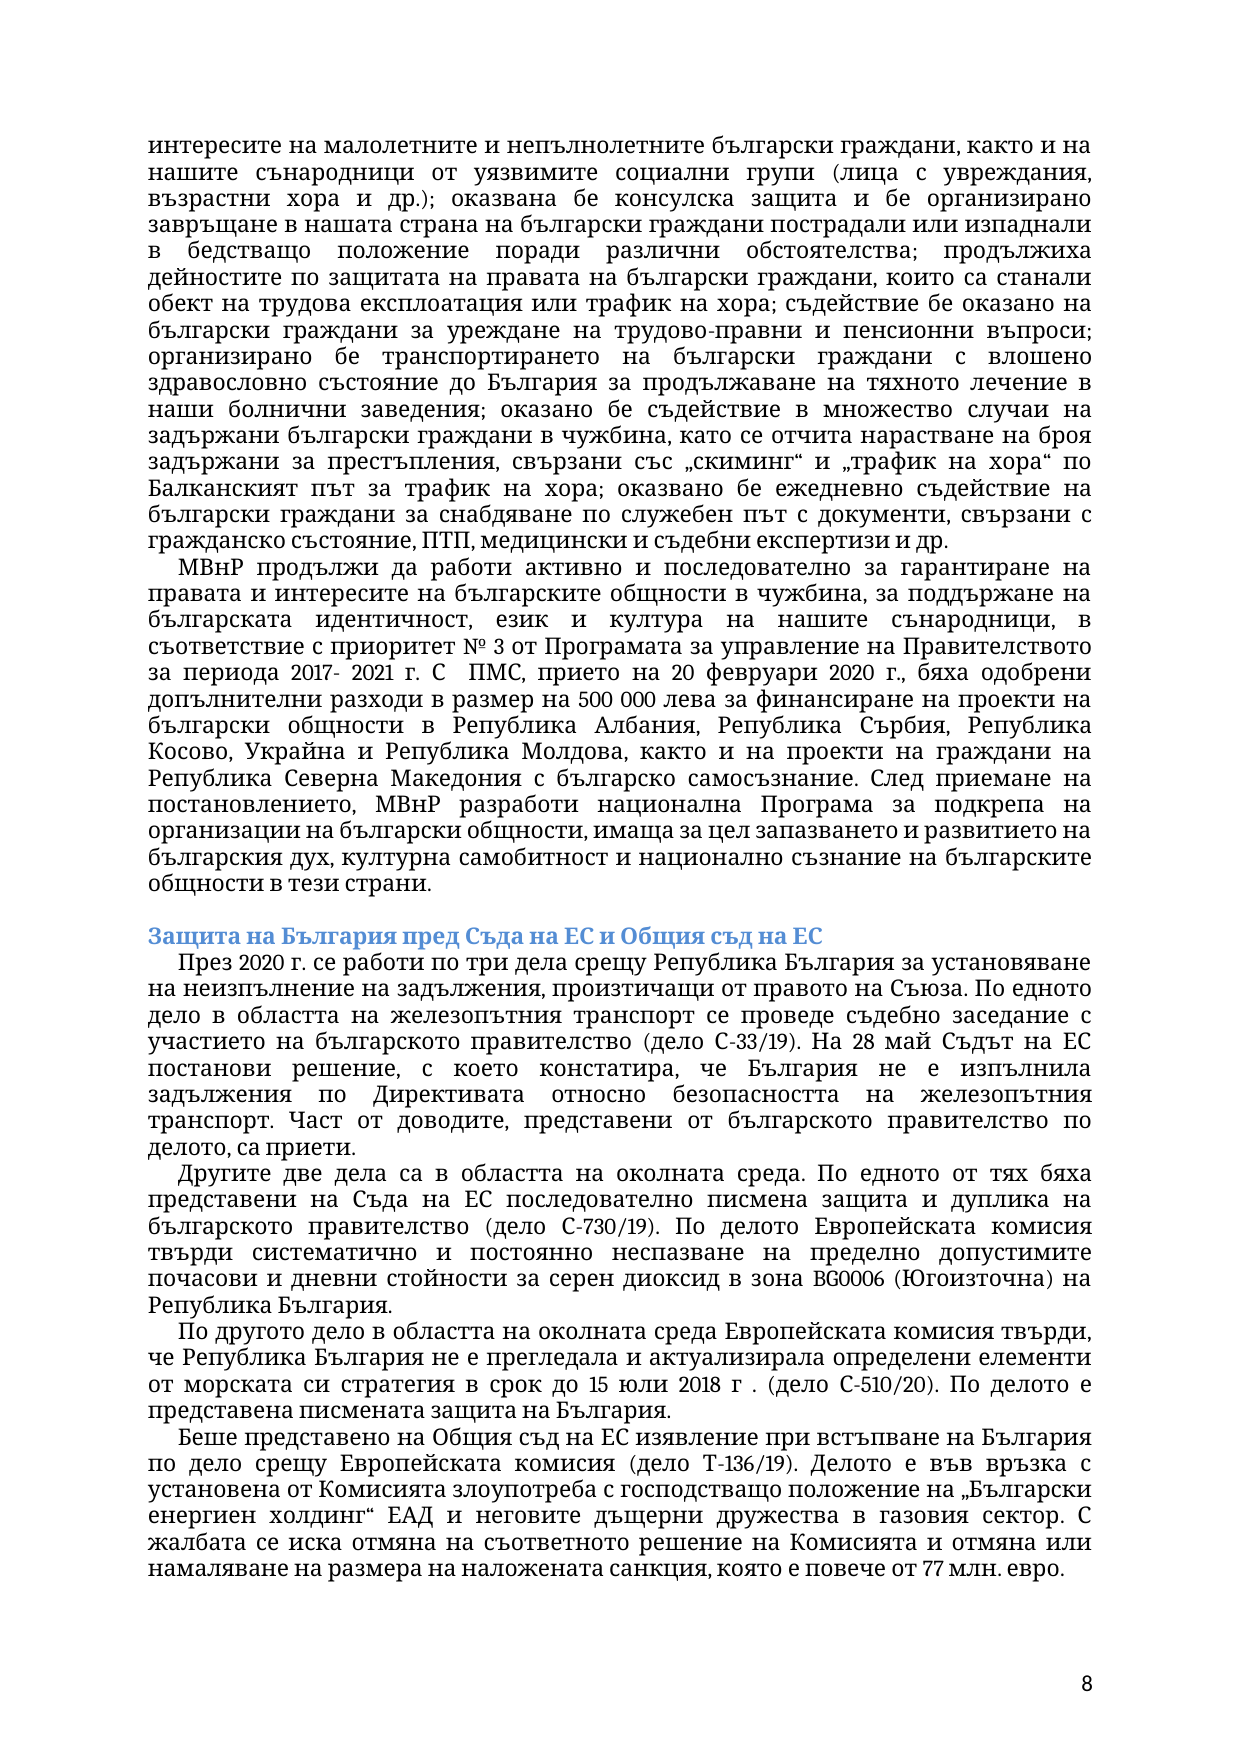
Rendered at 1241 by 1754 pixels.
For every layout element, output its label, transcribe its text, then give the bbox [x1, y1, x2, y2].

text Защита на България пред Съда на ЕС и Общия съд на ЕС [148, 923, 1093, 950]
text Беше представено на Общия съд на ЕС изявление при встъпване на България по дело срещу Европейската комисия (дело Т-136/19). Делото е във връзка с установена от Комисията злоупотреба с господстващо положение на „Български енергиен холдинг“ ЕАД и неговите дъщерни дружества в газовия сектор. С жалбата се иска отмяна на съответното решение на Комисията и отмяна или намаляване на размера на наложената санкция, която е повече от 77 млн. евро. [148, 1424, 1093, 1582]
text През 2020 г. се работи по три дела срещу Република България за установяване на неизпълнение на задължения, произтичащи от правото на Съюза. По едното дело в областта на железопътния транспорт се проведе съдебно заседание с участието на българското правителство (дело С-33/19). На 28 май Съдът на ЕС постанови решение, с което констатира, че България не е изпълнила задължения по Директивата относно безопасността на железопътния транспорт. Част от доводите, представени от българското правителство по делото, са приети. [148, 950, 1093, 1161]
text По другото дело в областта на околната среда Европейската комисия твърди, че Република България не е прегледала и актуализирала определени елементи от морската си стратегия в срок до 15 юли 2018 г . (дело С-510/20). По делото е представена писмената защита на България. [148, 1319, 1093, 1424]
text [148, 133, 1093, 554]
text МВнР продължи да работи активно и последователно за гарантиране на правата и интересите на българските общности в чужбина, за поддържане на българската идентичност, език и култура на нашите сънародници, в съответствие с приоритет № 3 от Програмата за управление на Правителството за периода 2017- 2021 г. С ПМС, прието на 20 февруари 2020 г., бяха одобрени допълнителни разходи в размер на 500 000 лева за финансиране на проекти на български общности в Република Албания, Република Сърбия, Република Косово, Украйна и Република Молдова, както и на проекти на граждани на Република Северна Македония с българско самосъзнание. След приемане на постановлението, МВнР разработи национална Програма за подкрепа на организации на български общности, имаща за цел запазването и развитието на българския дух, културна самобитност и национално съзнание на българските общности в тези страни. [148, 554, 1093, 897]
text Другите две дела са в областта на околната среда. По едното от тях бяха представени на Съда на ЕС последователно писмена защита и дуплика на българското правителство (дело С-730/19). По делото Европейската комисия твърди систематично и постоянно неспазване на пределно допустимите почасови и дневни стойности за серен диоксид в зона BG0006 (Югоизточна) на Република България. [148, 1161, 1093, 1319]
